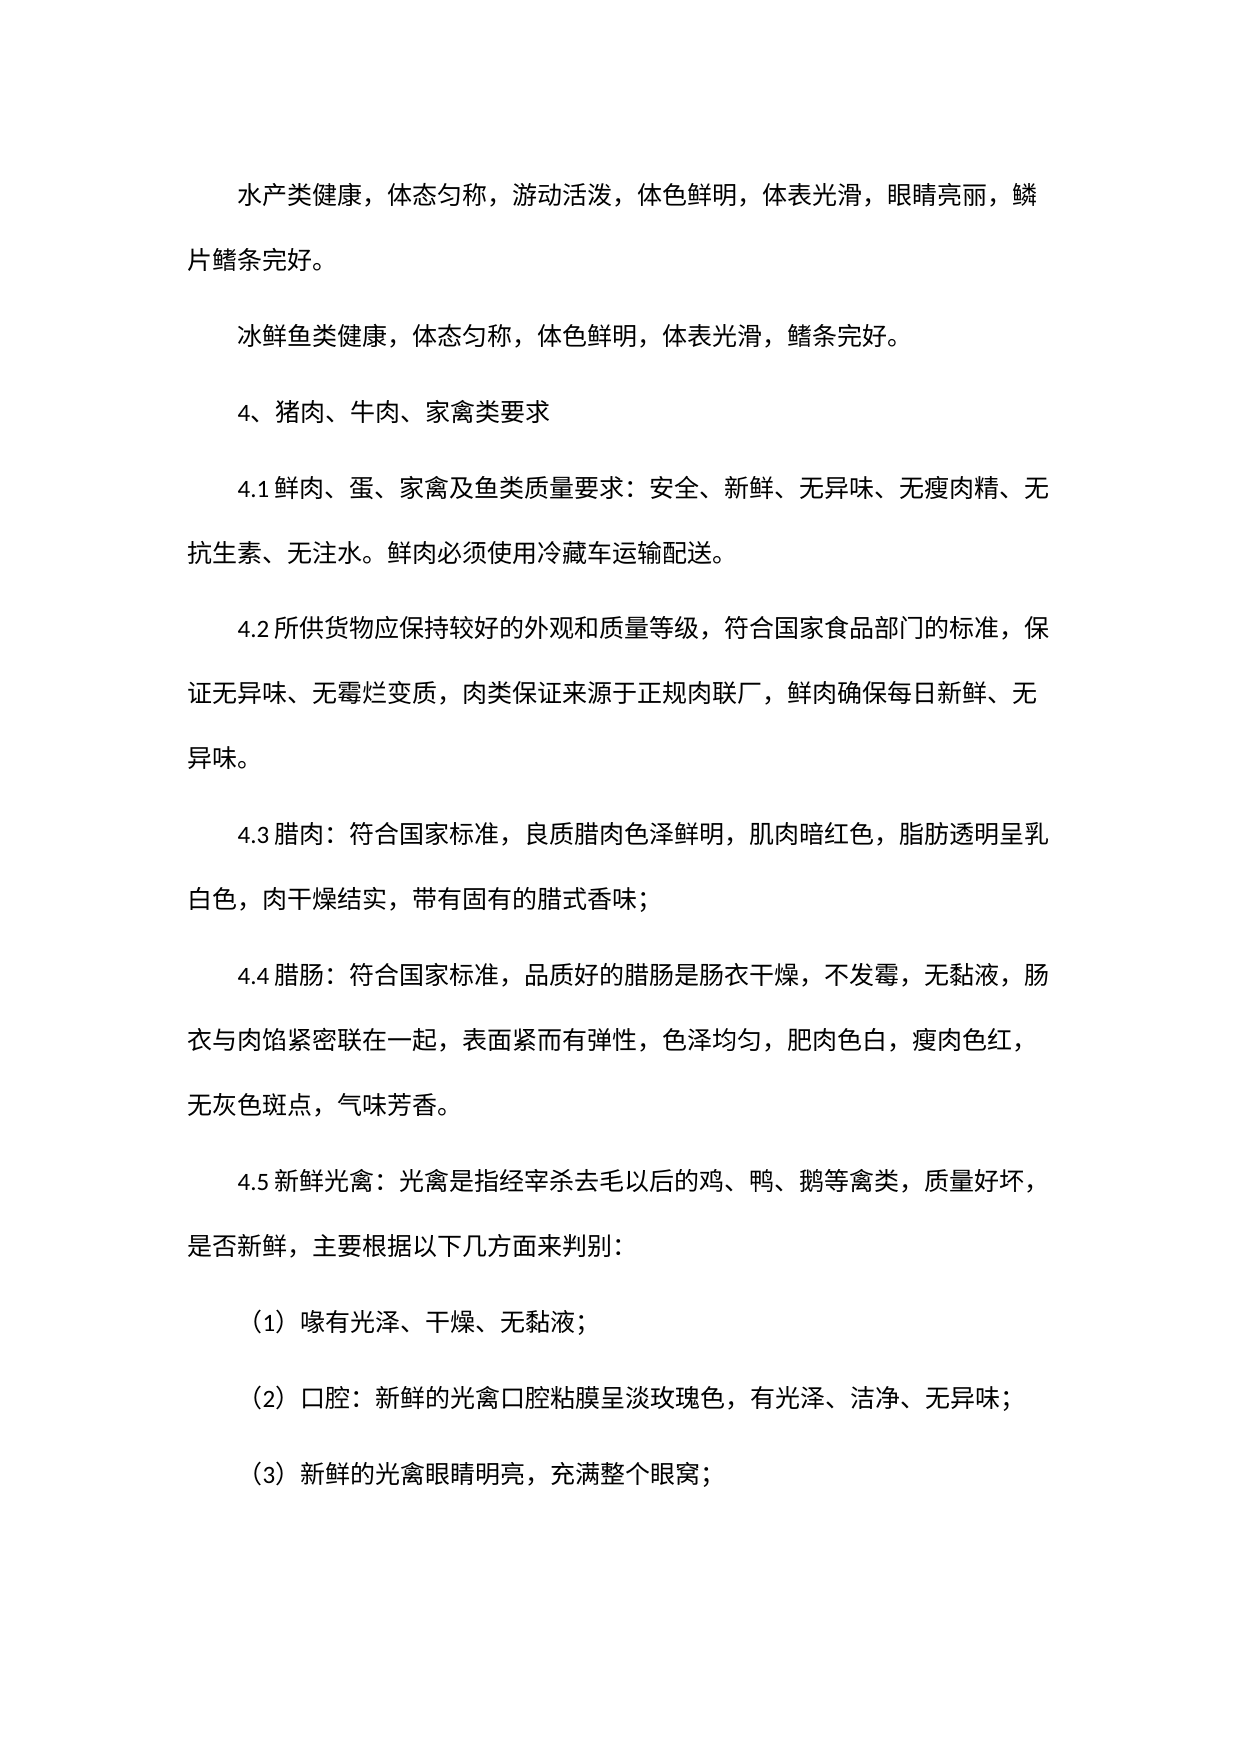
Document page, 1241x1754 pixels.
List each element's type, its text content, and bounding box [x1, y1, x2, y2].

text （2）口腔：新鲜的光禽口腔粘膜呈淡玫瑰色，有光泽、洁净、无异味； [187, 1365, 1053, 1430]
text （1）喙有光泽、干燥、无黏液； [187, 1289, 1053, 1354]
text （3）新鲜的光禽眼睛明亮，充满整个眼窝； [187, 1441, 1053, 1506]
text 4、猪肉、牛肉、家禽类要求 [187, 379, 1053, 444]
text 冰鲜鱼类健康，体态匀称，体色鲜明，体表光滑，鳍条完好。 [187, 303, 1053, 368]
text 4.4腊肠：符合国家标准，品质好的腊肠是肠衣干燥，不发霉，无黏液，肠衣与肉馅紧密联在一起，表面紧而有弹性，色泽均匀，肥肉色白，瘦肉色红，无灰色斑点，气味芳香。 [187, 943, 1053, 1138]
text 4.5新鲜光禽：光禽是指经宰杀去毛以后的鸡、鸭、鹅等禽类，质量好坏，是否新鲜，主要根据以下几方面来判别： [187, 1148, 1053, 1278]
text 4.3腊肉：符合国家标准，良质腊肉色泽鲜明，肌肉暗红色，脂肪透明呈乳白色，肉干燥结实，带有固有的腊式香味； [187, 802, 1053, 932]
text 4.2所供货物应保持较好的外观和质量等级，符合国家食品部门的标准，保证无异味、无霉烂变质，肉类保证来源于正规肉联厂，鲜肉确保每日新鲜、无异味。 [187, 596, 1053, 791]
text 4.1鲜肉、蛋、家禽及鱼类质量要求：安全、新鲜、无异味、无瘦肉精、无抗生素、无注水。鲜肉必须使用冷藏车运输配送。 [187, 455, 1053, 585]
text 水产类健康，体态匀称，游动活泼，体色鲜明，体表光滑，眼睛亮丽，鳞片鳍条完好。 [187, 162, 1053, 292]
